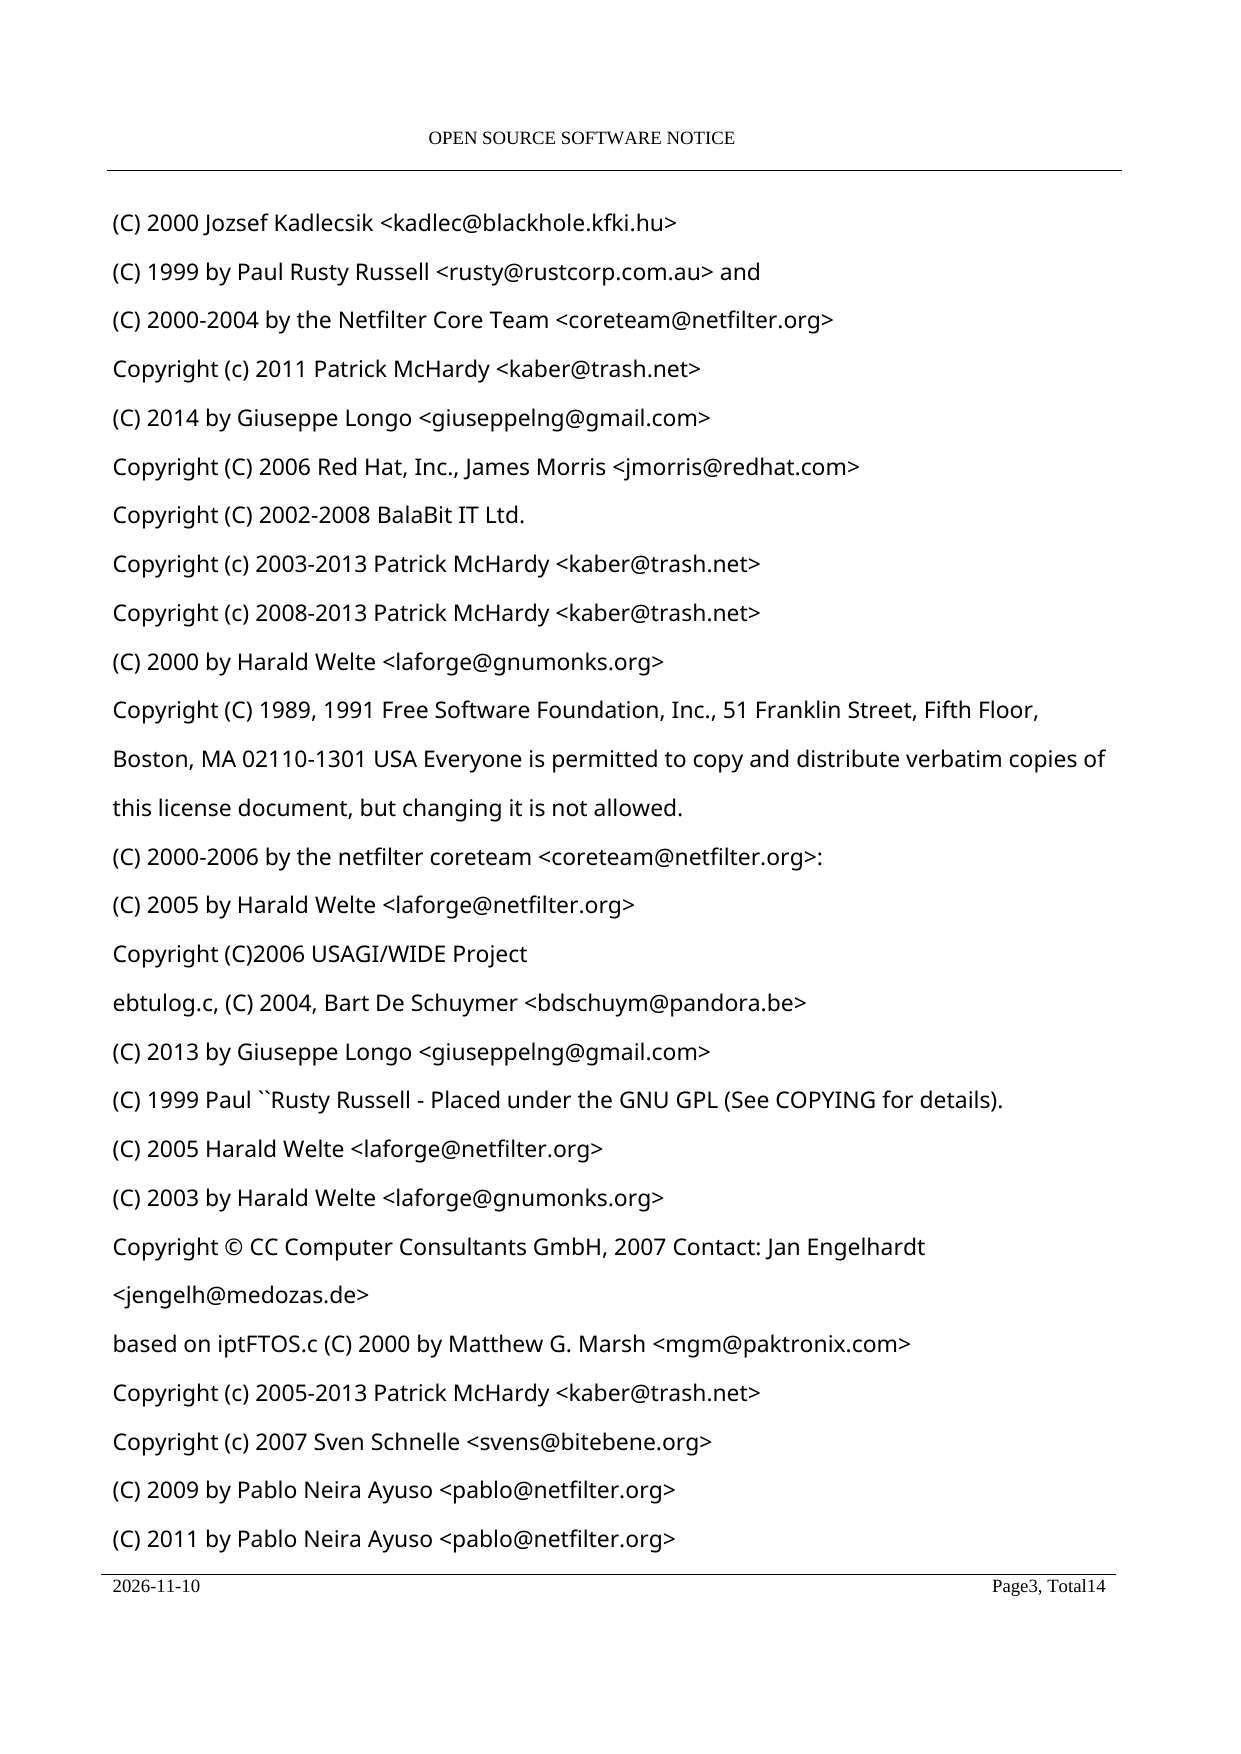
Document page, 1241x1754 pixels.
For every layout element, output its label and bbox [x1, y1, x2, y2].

text [112, 206, 1128, 1555]
